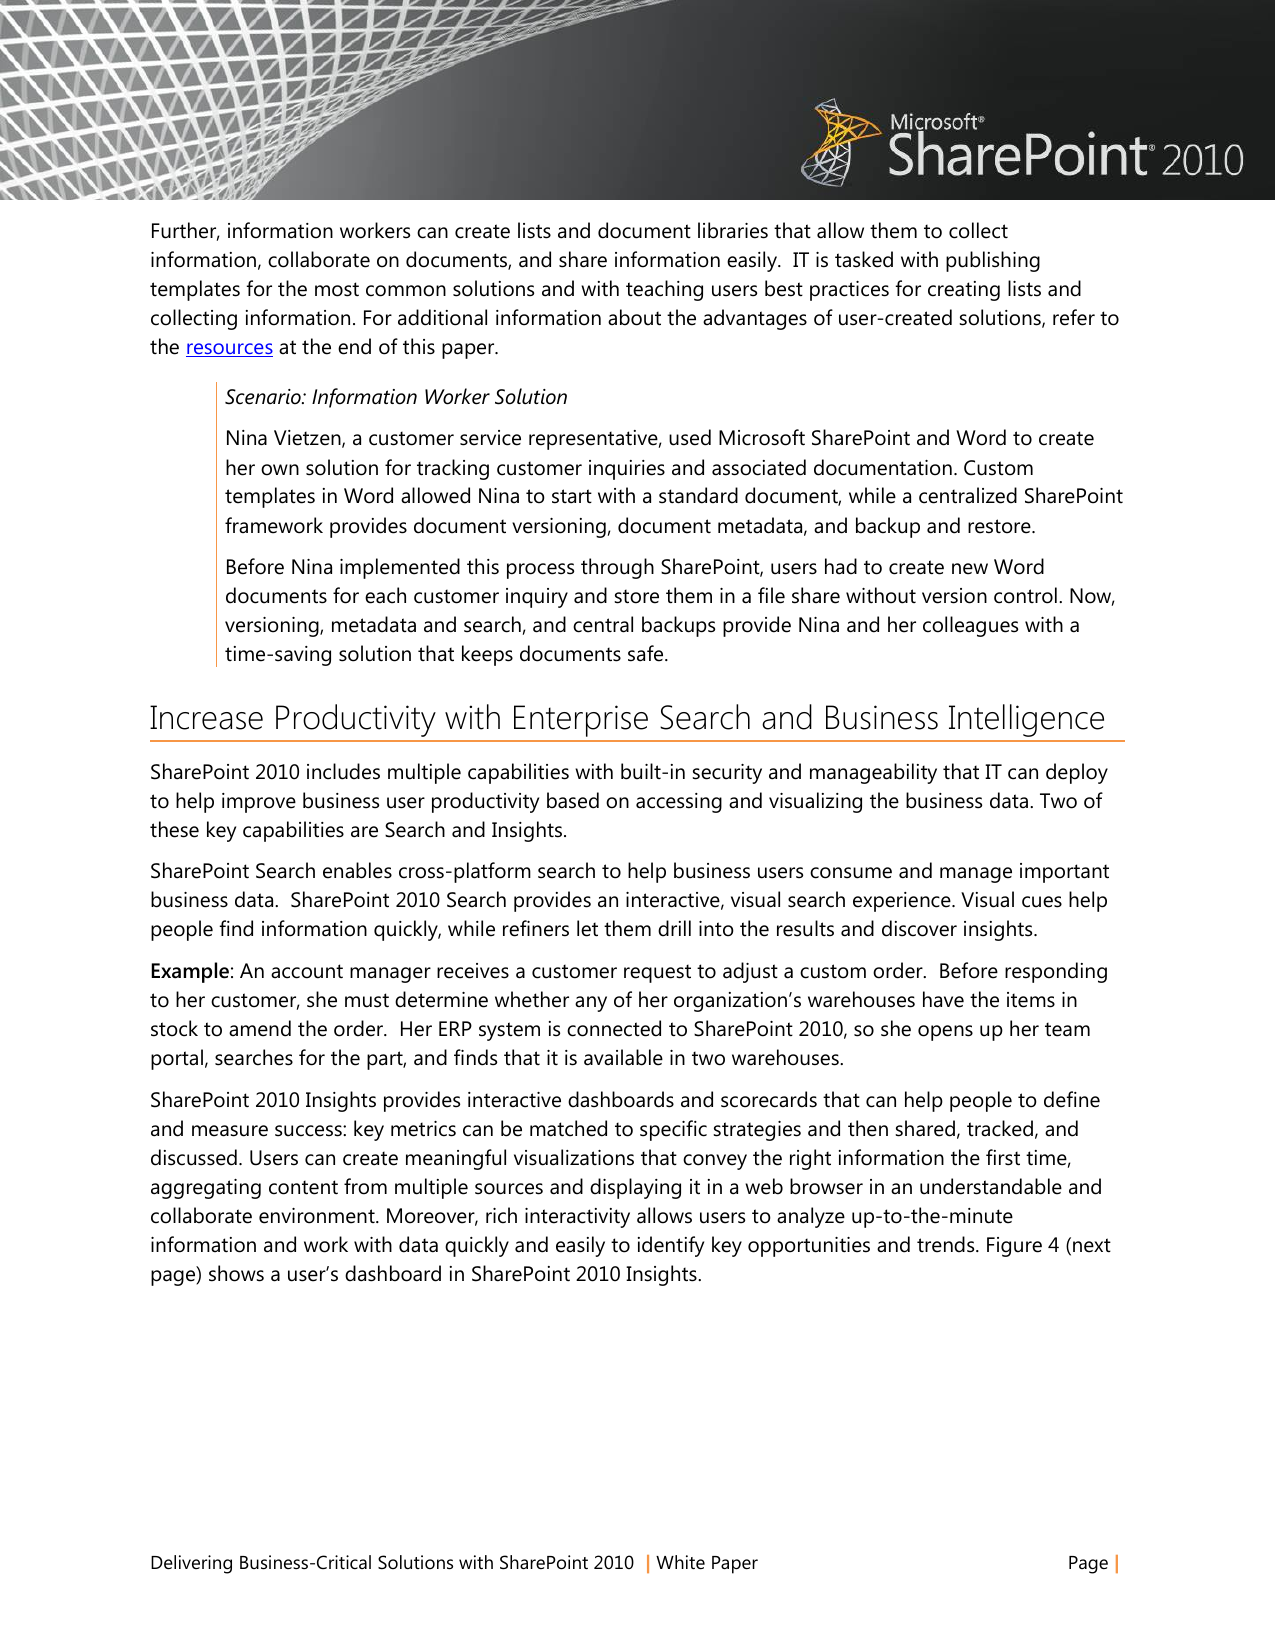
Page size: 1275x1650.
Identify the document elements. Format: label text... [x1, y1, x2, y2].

text Example: An account manager receives a customer request to adjust a custom order. Before responding to her customer, she must determine whether any of her organization’s warehouses have the items in stock to amend the order. Her ERP system is connected to SharePoint 2010, so she opens up her team portal, searches for the part, and finds that it is available in two warehouses. [150, 956, 1125, 1071]
text SharePoint 2010 Insights provides interactive dashboards and scorecards that can help people to define and measure success: key metrics can be matched to specific strategies and then shared, tracked, and discussed. Users can create meaningful visualizations that convey the right information the first time, aggregating content from multiple sources and displaying it in a web browser in an understandable and collaborate environment. Moreover, rich interactivity allows users to analyze up-to-the-minute information and work with data quickly and easily to identify key opportunities and trends. Figure 4 (next page) shows a user’s dashboard in SharePoint 2010 Insights. [150, 1085, 1125, 1287]
text Nina Vietzen, a customer service representative, used Microsoft SharePoint and Word to create her own solution for tracking customer inquiries and associated documentation. Custom templates in Word allowed Nina to start with a standard document, while a centralized SharePoint framework provides document versioning, document metadata, and backup and restore. [217, 423, 1125, 538]
list Before Nina implemented this process through SharePoint, users had to create new Word documents for each customer inquiry and store them in a file share without version control. Now, versioning, metadata and search, and central backups provide Nina and her colleagues with a time-saving solution that keeps documents safe. [217, 552, 1125, 667]
picture [0, 0, 1275, 200]
text Further, information workers can create lists and document libraries that allow them to collect information, collaborate on documents, and share information easily. IT is tasked with publishing templates for the most common solutions and with teaching users best practices for creating lists and collecting information. For additional information about the advantages of user-created solutions, refer to the resources at the end of this paper. [150, 150, 1125, 359]
subtitle Increase Productivity with Enterprise Search and Business Intelligence [150, 693, 1125, 740]
text SharePoint 2010 includes multiple capabilities with built-in security and manageability that IT can deploy to help improve business user productivity based on accessing and visualizing the business data. Two of these key capabilities are Search and Insights. [150, 757, 1125, 842]
text Scenario: Information Worker Solution [217, 382, 1125, 409]
text SharePoint Search enables cross-platform search to help business users consume and manage important business data. SharePoint 2010 Search provides an interactive, visual search experience. Visual cues help people find information quickly, while refiners let them drill into the results and discover insights. [150, 856, 1125, 942]
